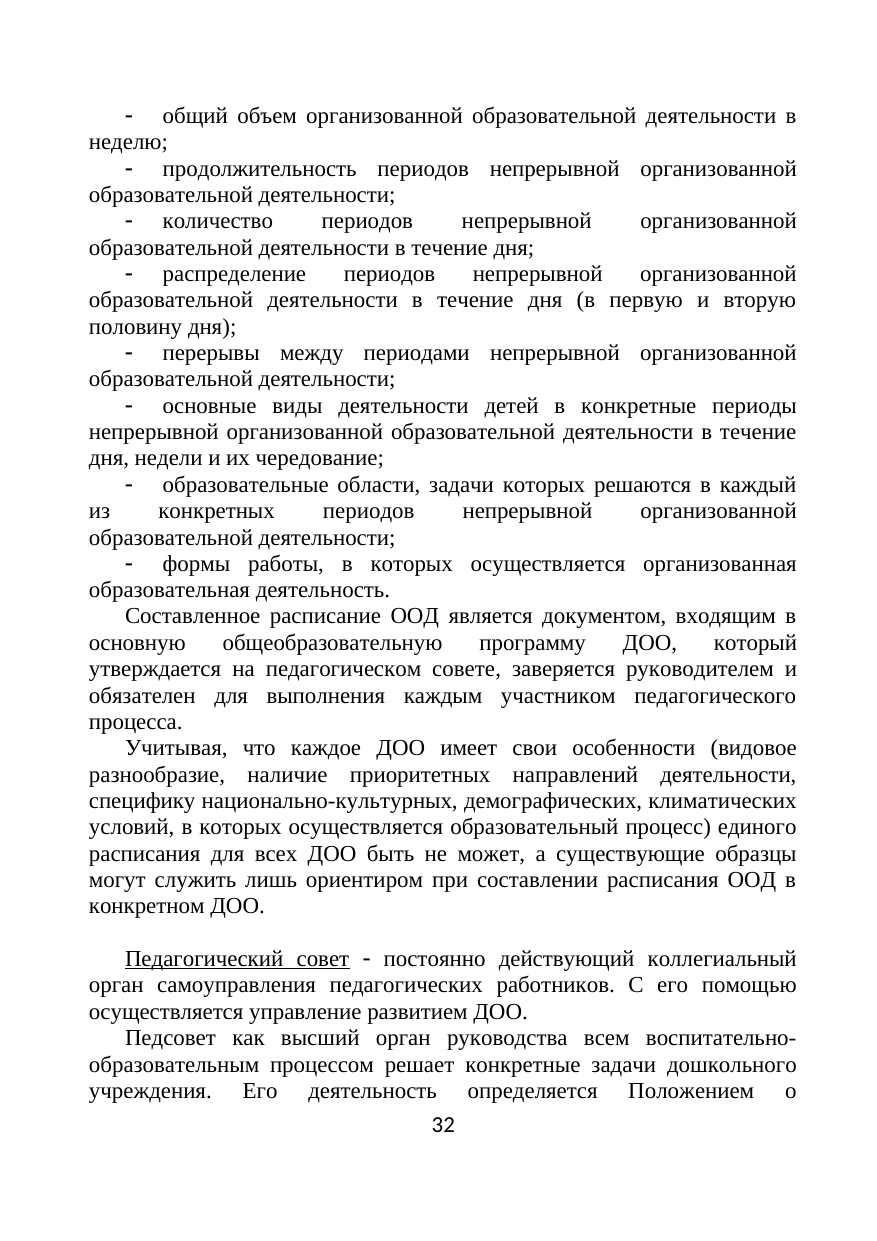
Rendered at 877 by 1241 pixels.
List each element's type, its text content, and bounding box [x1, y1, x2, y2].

list образовательные области, задачи которых решаются в каждый из конкретных периодов непрерывной организованной образовательной деятельности; [89, 471, 797, 550]
list общий объем организованной образовательной деятельности в неделю; [89, 102, 797, 154]
list основные виды деятельности детей в конкретные периоды непрерывной организованной образовательной деятельности в течение дня, недели и их чередование; [89, 392, 797, 471]
list формы работы, в которых осуществляется организованная образовательная деятельность. [89, 550, 797, 603]
list перерывы между периодами непрерывной организованной образовательной деятельности; [89, 339, 797, 392]
text Педагогический совет постоянно действующий коллегиальный орган самоуправления педагогических работников. С его помощью осуществляется управление развитием ДОО. [89, 945, 797, 1024]
list распределение периодов непрерывной организованной образовательной деятельности в течение дня (в первую и вторую половину дня); [89, 260, 797, 339]
list продолжительность периодов непрерывной организованной образовательной деятельности; [89, 154, 797, 207]
list количество периодов непрерывной организованной образовательной деятельности в течение дня; [89, 207, 797, 260]
text Составленное расписание ООД является документом, входящим в основную общеобразовательную программу ДОО, который утверждается на педагогическом совете, заверяется руководителем и обязателен для выполнения каждым участником педагогического процесса. [89, 603, 797, 734]
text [89, 1024, 797, 1103]
text Учитывая, что каждое ДОО имеет свои особенности (видовое разнообразие, наличие приоритетных направлений деятельности, специфику национально-культурных, демографических, климатических условий, в которых осуществляется образовательный процесс) единого расписания для всех ДОО быть не может, а существующие образцы могут служить лишь ориентиром при составлении расписания ООД в конкретном ДОО. [89, 734, 797, 919]
